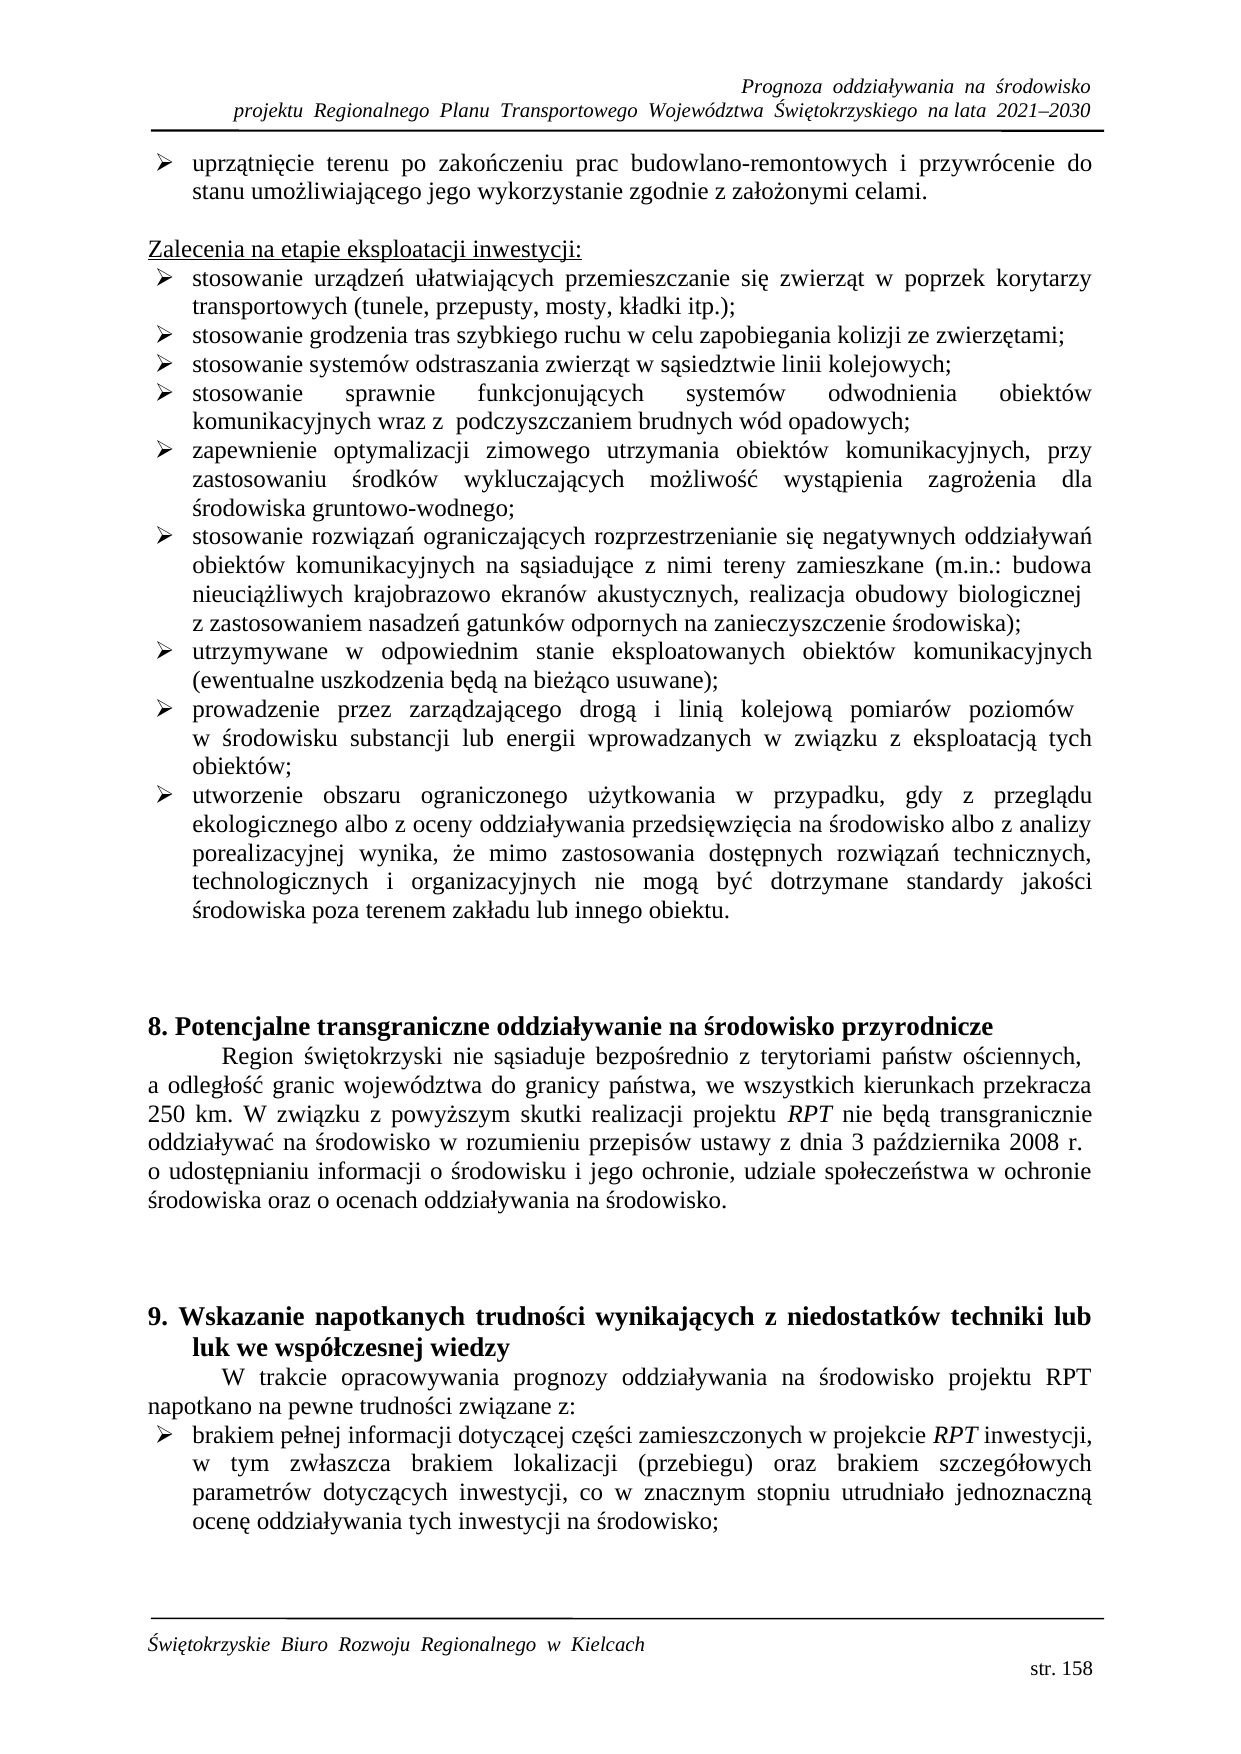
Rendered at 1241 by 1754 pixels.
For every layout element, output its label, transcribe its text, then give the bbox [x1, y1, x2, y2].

list stosowanie rozwiązań ograniczających rozprzestrzenianie się negatywnych oddziaływań obiektów komunikacyjnych na sąsiadujące z nimi tereny zamieszkane (m.in.: budowa nieuciążliwych krajobrazowo ekranów akustycznych, realizacja obudowy biologicznej z zastosowaniem nasadzeń gatunków odpornych na zanieczyszczenie środowiska); [154, 521, 1093, 636]
list stosowanie grodzenia tras szybkiego ruchu w celu zapobiegania kolizji ze zwierzętami; [154, 320, 1093, 349]
list utworzenie obszaru ograniczonego użytkowania w przypadku, gdy z przeglądu ekologicznego albo z oceny oddziaływania przedsięwzięcia na środowisko albo z analizy porealizacyjnej wynika, że mimo zastosowania dostępnych rozwiązań technicznych, technologicznych i organizacyjnych nie mogą być dotrzymane standardy jakości środowiska poza terenem zakładu lub innego obiektu. [154, 780, 1093, 924]
text W trakcie opracowywania prognozy oddziaływania na środowisko projektu RPT napotkano na pewne trudności związane z: [148, 1362, 1093, 1420]
text 9. Wskazanie napotkanych trudności wynikających z niedostatków techniki lub luk we współczesnej wiedzy [148, 1300, 1093, 1362]
list uprzątnięcie terenu po zakończeniu prac budowlano-remontowych i przywrócenie do stanu umożliwiającego jego wykorzystanie zgodnie z założonymi celami. [154, 148, 1093, 205]
list stosowanie systemów odstraszania zwierząt w sąsiedztwie linii kolejowych; [154, 349, 1093, 378]
text 8. Potencjalne transgraniczne oddziaływanie na środowisko przyrodnicze [148, 1010, 1093, 1041]
list utrzymywane w odpowiednim stanie eksploatowanych obiektów komunikacyjnych (ewentualne uszkodzenia będą na bieżąco usuwane); [154, 636, 1093, 694]
list prowadzenie przez zarządzającego drogą i linią kolejową pomiarów poziomów w środowisku substancji lub energii wprowadzanych w związku z eksploatacją tych obiektów; [154, 694, 1093, 780]
list stosowanie sprawnie funkcjonujących systemów odwodnienia obiektów komunikacyjnych wraz z podczyszczaniem brudnych wód opadowych; [154, 378, 1093, 435]
list brakiem pełnej informacji dotyczącej części zamieszczonych w projekcie RPT inwestycji, w tym zwłaszcza brakiem lokalizacji (przebiegu) oraz brakiem szczegółowych parametrów dotyczących inwestycji, co w znacznym stopniu utrudniało jednoznaczną ocenę oddziaływania tych inwestycji na środowisko; [154, 1420, 1093, 1535]
list stosowanie urządzeń ułatwiających przemieszczanie się zwierząt w poprzek korytarzy transportowych (tunele, przepusty, mosty, kładki itp.); [154, 263, 1093, 320]
text Zalecenia na etapie eksploatacji inwestycji: [148, 234, 1093, 263]
text Region świętokrzyski nie sąsiaduje bezpośrednio z terytoriami państw ościennych, a odległość granic województwa do granicy państwa, we wszystkich kierunkach przekracza . W związku z powyższym skutki realizacji projektu RPT nie będą transgranicznie oddziaływać na środowisko w rozumieniu przepisów ustawy z dnia 3 października 2008 r. o udostępnianiu informacji o środowisku i jego ochronie, udziale społeczeństwa w ochronie środowiska oraz o ocenach oddziaływania na środowisko. [148, 1041, 1093, 1214]
list zapewnienie optymalizacji zimowego utrzymania obiektów komunikacyjnych, przy zastosowaniu środków wykluczających możliwość wystąpienia zagrożenia dla środowiska gruntowo-wodnego; [154, 435, 1093, 521]
